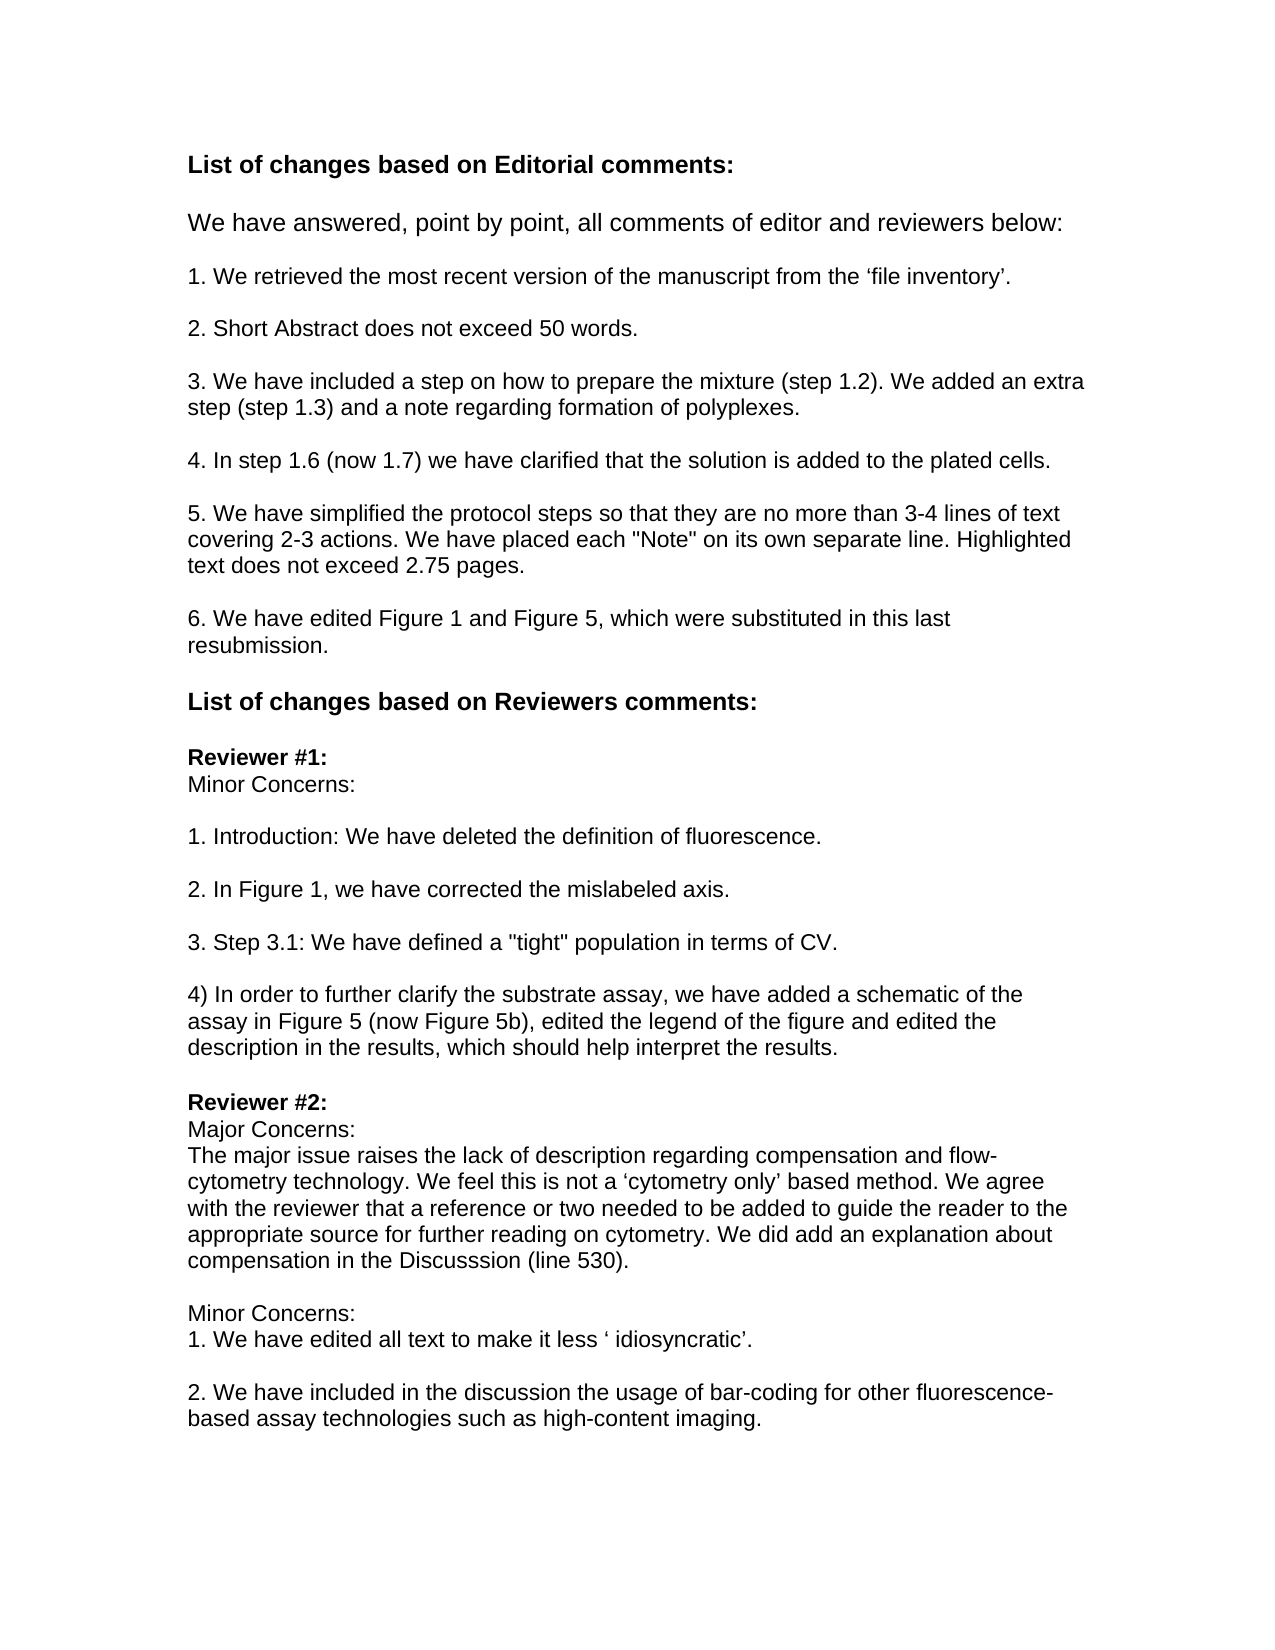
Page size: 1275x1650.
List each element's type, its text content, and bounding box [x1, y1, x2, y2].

text 1. Introduction: We have deleted the definition of fluorescence. 2. In Figure 1, we have corrected the mislabeled axis. [187, 797, 1087, 902]
text 3. Step 3.1: We have defined a "tight" population in terms of CV. 4) In order to further clarify the substrate assay, we have added a schematic of the assay in Figure 5 (now Figure 5b), edited the legend of the figure and edited the description in the results, which should help interpret the results. Reviewer #2: Major Concerns: The major issue raises the lack of description regarding compensation and flow-cytometry technology. We feel this is not a ‘cytometry only’ based method. We agree with the reviewer that a reference or two needed to be added to guide the reader to the appropriate source for further reading on cytometry. We did add an explanation about compensation in the Discusssion (line 530). [187, 902, 1087, 1274]
text List of changes based on Reviewers comments: [187, 687, 1087, 715]
text 6. We have edited Figure 1 and Figure 5, which were substituted in this last resubmission. [187, 579, 1087, 658]
text List of changes based on Editorial comments: [187, 150, 1087, 179]
text Reviewer #1: Minor Concerns: [187, 744, 1087, 797]
text We have answered, point by point, all comments of editor and reviewers below: [187, 207, 1087, 236]
text 2. Short Abstract does not exceed 50 words. 3. We have included a step on how to prepare the mixture (step 1.2). We added an extra step (step 1.3) and a note regarding formation of polyplexes. 4. In step 1.6 (now 1.7) we have clarified that the solution is added to the plated cells. 5. We have simplified the protocol steps so that they are no more than 3-4 lines of text covering 2-3 actions. We have placed each "Note" on its own separate line. Highlighted text does not exceed 2.75 pages. [187, 315, 1087, 579]
text 2. We have included in the discussion the usage of bar-coding for other fluorescence-based assay technologies such as high-content imaging. [187, 1353, 1087, 1461]
text 1. We retrieved the most recent version of the manuscript from the ‘file inventory’. [187, 236, 1087, 289]
text Minor Concerns: 1. We have edited all text to make it less ‘ idiosyncratic’. [187, 1274, 1087, 1353]
